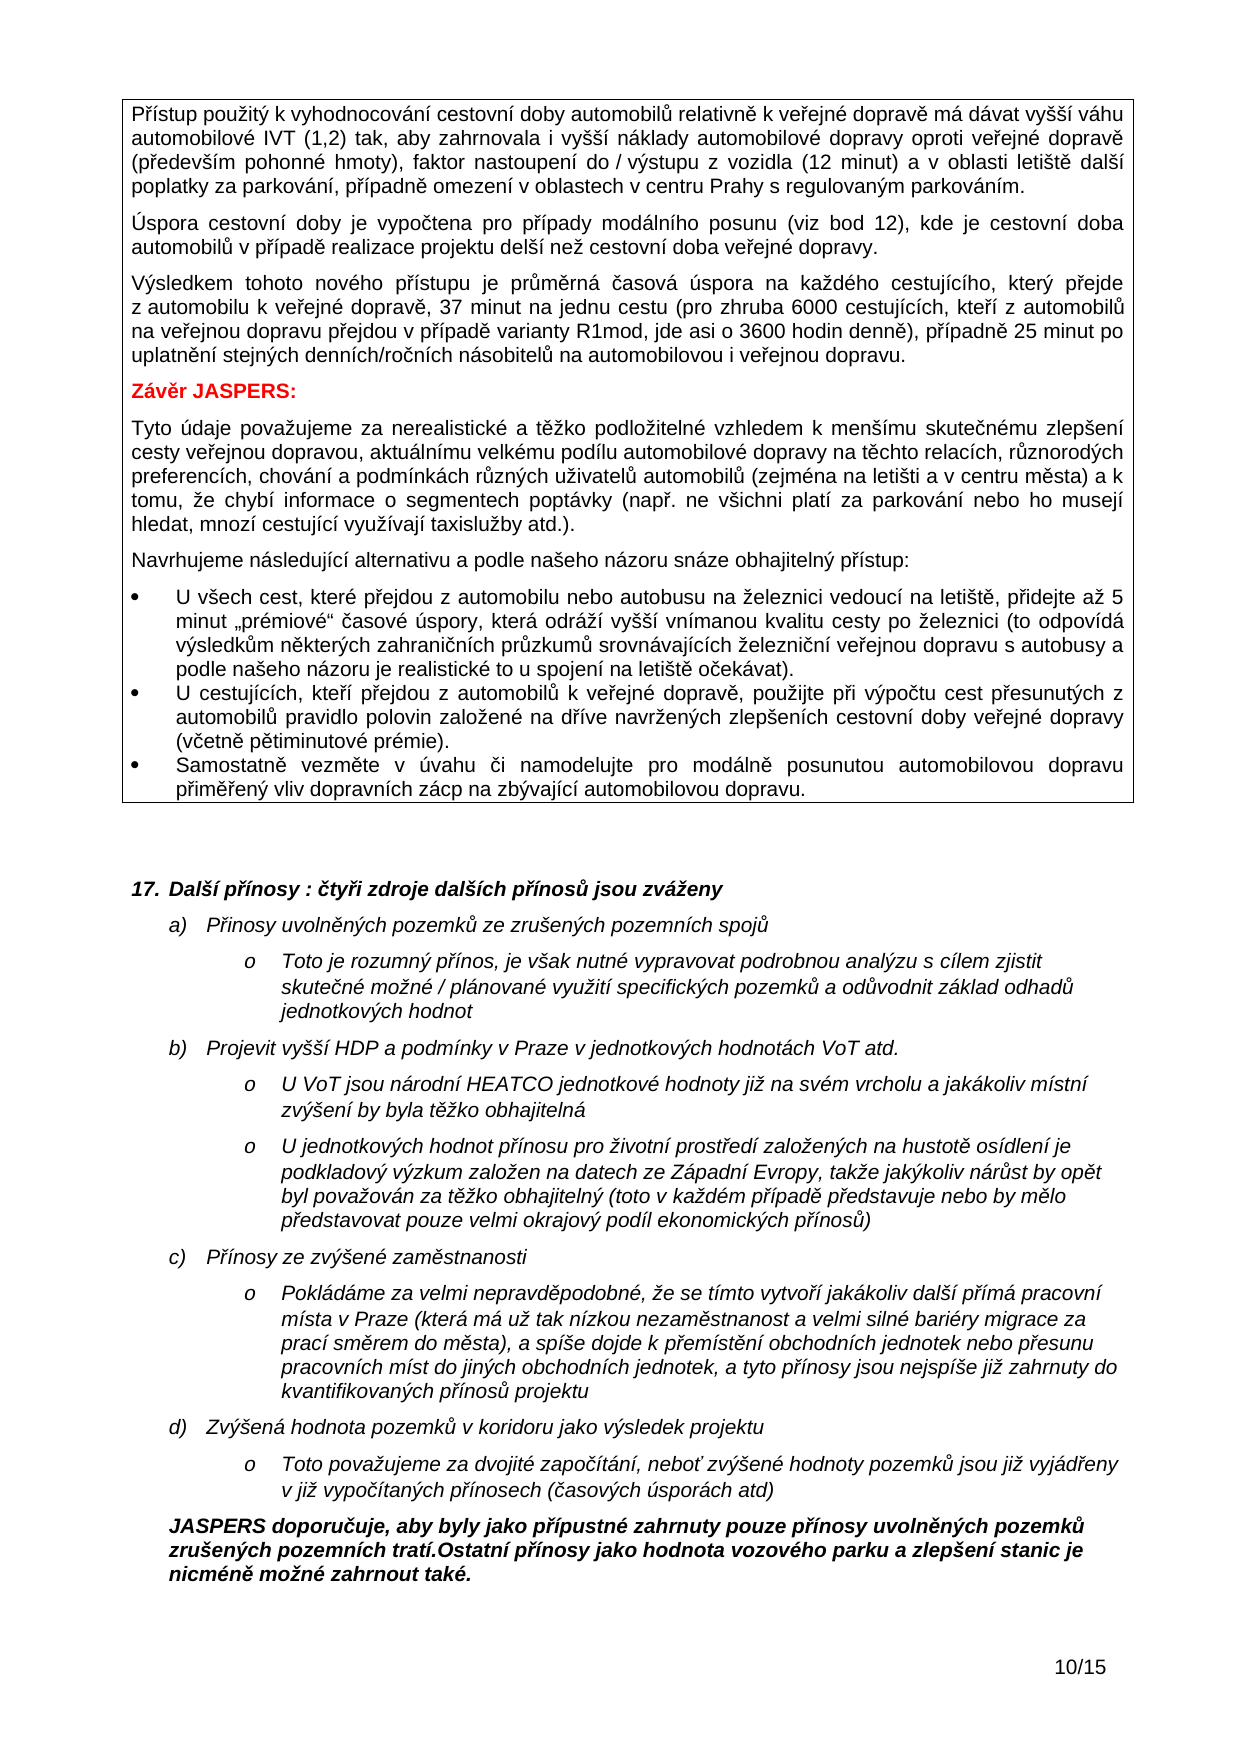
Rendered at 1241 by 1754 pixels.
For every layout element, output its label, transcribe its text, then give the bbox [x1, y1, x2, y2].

text JASPERS doporučuje, aby byly jako přípustné zahrnuty pouze přínosy uvolněných pozemků zrušených pozemních tratí.Ostatní přínosy jako hodnota vozového parku a zlepšení stanic je nicméně možné zahrnout také. [169, 1514, 1125, 1586]
list Pokládáme za velmi nepravděpodobné, že se tímto vytvoří jakákoliv další přímá pracovní místa v Praze (která má už tak nízkou nezaměstnanost a velmi silné bariéry migrace za prací směrem do města), a spíše dojde k přemístění obchodních jednotek nebo přesunu pracovních míst do jiných obchodních jednotek, a tyto přínosy jsou nejspíše již zahrnuty do kvantifikovaných přínosů projektu [244, 1281, 1125, 1403]
text Výsledkem tohoto nového přístupu je průměrná časová úspora na každého cestujícího, který přejde z automobilu k veřejné dopravě, 37 minut na jednu cestu (pro zhruba 6000 cestujících, kteří z automobilů na veřejnou dopravu přejdou v případě varianty R1mod, jde asi o 3600 hodin denně), případně 25 minut po uplatnění stejných denních/ročních násobitelů na automobilovou i veřejnou dopravu. [123, 268, 1133, 367]
list Zvýšená hodnota pozemků v koridoru jako výsledek projektu [169, 1415, 1125, 1439]
list Toto je rozumný přínos, je však nutné vypravovat podrobnou analýzu s cílem zjistit skutečné možné / plánované využití specifických pozemků a odůvodnit základ odhadů jednotkových hodnot [244, 949, 1125, 1023]
text Navrhujeme následující alternativu a podle našeho názoru snáze obhajitelný přístup: [123, 545, 1133, 572]
list U cestujících, kteří přejdou z automobilů k veřejné dopravě, použijte při výpočtu cest přesunutých z automobilů pravidlo polovin založené na dříve navržených zlepšeních cestovní doby veřejné dopravy (včetně pětiminutové prémie). [131, 680, 1125, 749]
list Projevit vyšší HDP a podmínky v Praze v jednotkových hodnotách VoT atd. [169, 1036, 1125, 1059]
list Přínosy ze zvýšené zaměstnanosti [169, 1244, 1125, 1268]
list U jednotkových hodnot přínosu pro životní prostředí založených na hustotě osídlení je podkladový výzkum založen na datech ze Západní Evropy, takže jakýkoliv nárůst by opět byl považován za těžko obhajitelný (toto v každém případě představuje nebo by mělo představovat pouze velmi okrajový podíl ekonomických přínosů) [244, 1134, 1125, 1232]
list Další přínosy : čtyři zdroje dalších přínosů jsou zváženy [131, 876, 1125, 900]
list Přinosy uvolněných pozemků ze zrušených pozemních spojů [169, 913, 1125, 937]
text Úspora cestovní doby je vypočtena pro případy modálního posunu (viz bod 12), kde je cestovní doba automobilů v případě realizace projektu delší než cestovní doba veřejné dopravy. [123, 207, 1133, 258]
text Závěr JASPERS: [123, 376, 1133, 403]
text Přístup použitý k vyhodnocování cestovní doby automobilů relativně k veřejné dopravě má dávat vyšší váhu automobilové IVT (1,2) tak, aby zahrnovala i vyšší náklady automobilové dopravy oproti veřejné dopravě (především pohonné hmoty), faktor nastoupení do / výstupu z vozidla (12 minut) a v oblasti letiště další poplatky za parkování, případně omezení v oblastech v centru Prahy s regulovaným parkováním. [123, 100, 1133, 198]
list U všech cest, které přejdou z automobilu nebo autobusu na železnici vedoucí na letiště, přidejte až 5 minut „prémiové“ časové úspory, která odráží vyšší vnímanou kvalitu cesty po železnici (to odpovídá výsledkům některých zahraničních průzkumů srovnávajících železniční veřejnou dopravu s autobusy a podle našeho názoru je realistické to u spojení na letiště očekávat). [123, 581, 1133, 680]
list Toto považujeme za dvojité započítání, neboť zvýšené hodnoty pozemků jsou již vyjádřeny v již vypočítaných přínosech (časových úsporách atd) [244, 1452, 1125, 1501]
list Samostatně vezměte v úvahu či namodelujte pro modálně posunutou automobilovou dopravu přiměřený vliv dopravních zácp na zbývající automobilovou dopravu. [123, 749, 1133, 802]
list U VoT jsou národní HEATCO jednotkové hodnoty již na svém vrcholu a jakákoliv místní zvýšení by byla těžko obhajitelná [244, 1072, 1125, 1122]
text Tyto údaje považujeme za nerealistické a těžko podložitelné vzhledem k menšímu skutečnému zlepšení cesty veřejnou dopravou, aktuálnímu velkému podílu automobilové dopravy na těchto relacích, různorodých preferencích, chování a podmínkách různých uživatelů automobilů (zejména na letišti a v centru města) a k tomu, že chybí informace o segmentech poptávky (např. ne všichni platí za parkování nebo ho musejí hledat, mnozí cestující využívají taxislužby atd.). [123, 413, 1133, 536]
